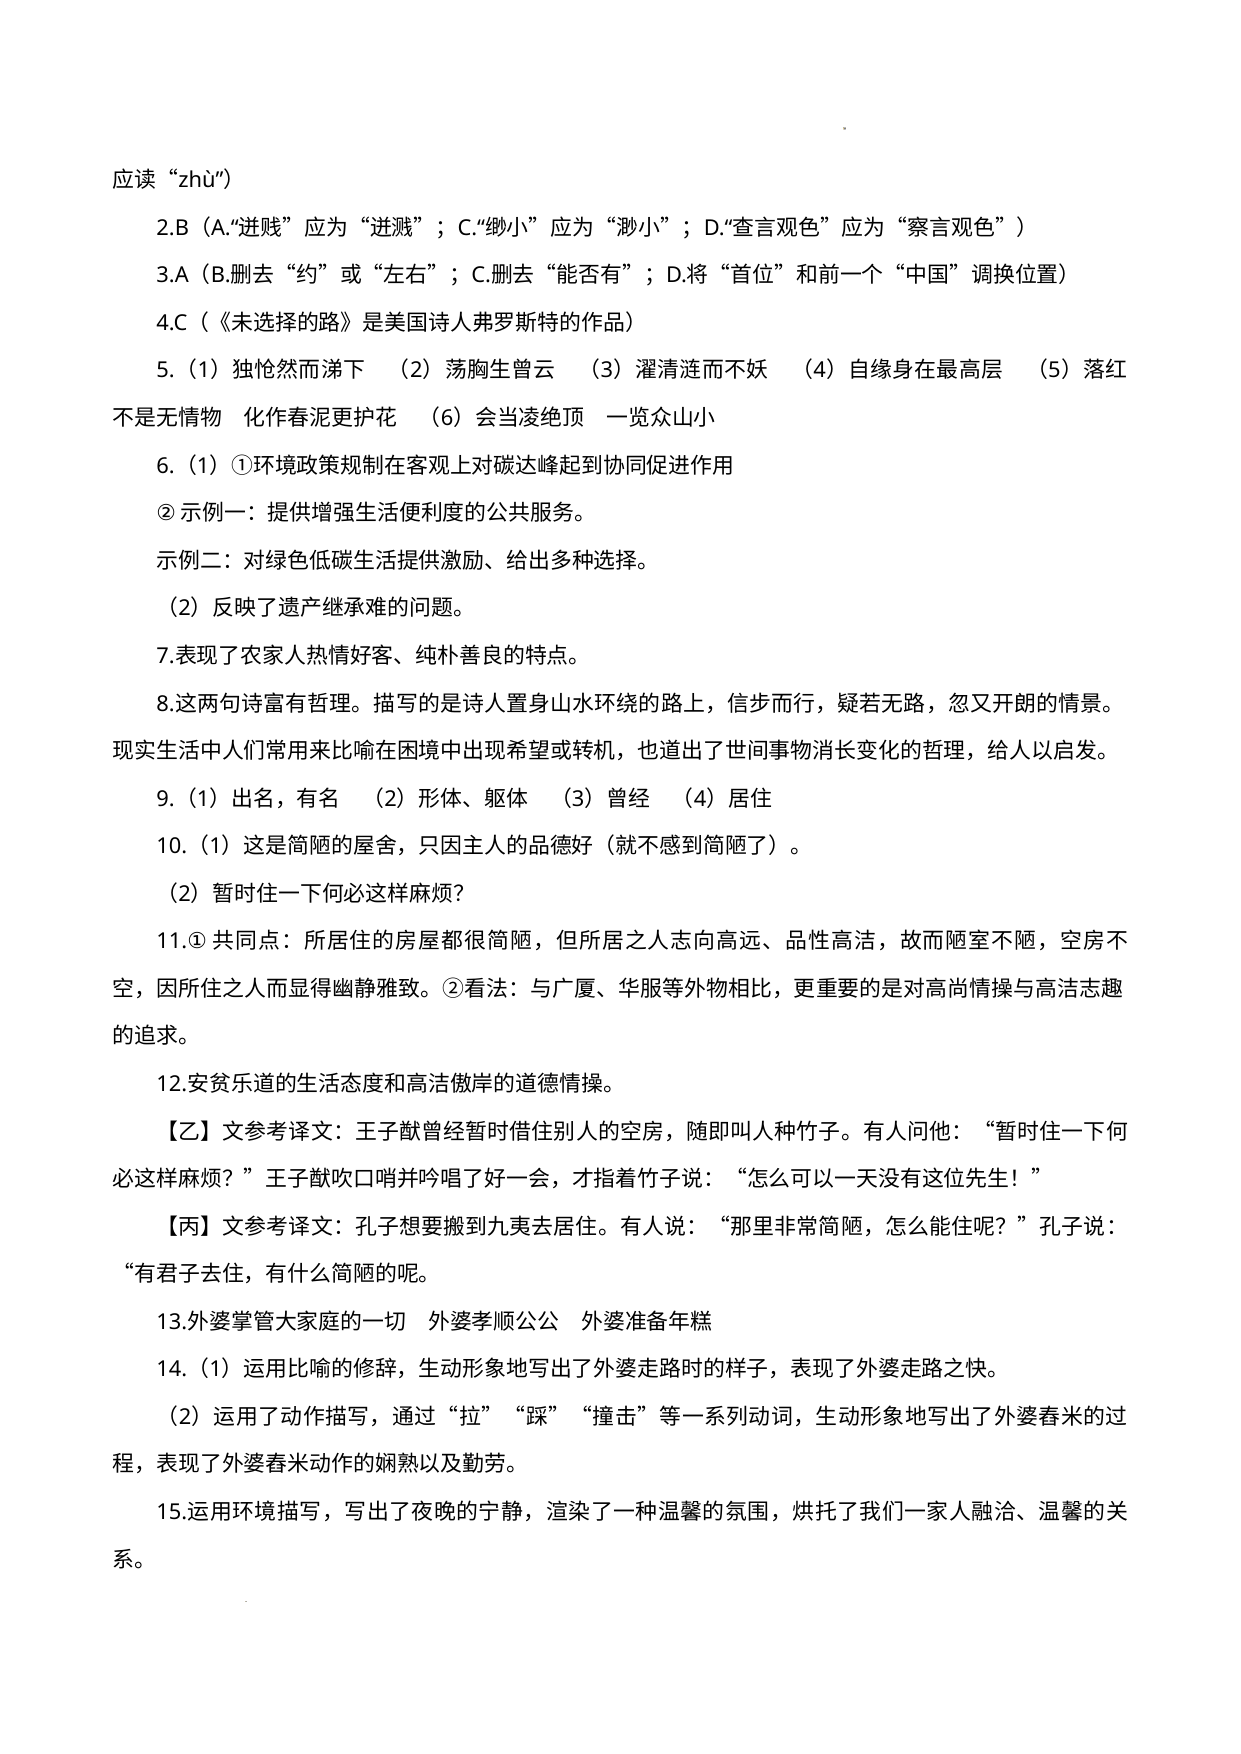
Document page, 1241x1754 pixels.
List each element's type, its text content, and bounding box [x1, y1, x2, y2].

list 13.外婆掌管大家庭的一切 外婆孝顺公公 外婆准备年糕 [112, 1304, 1128, 1335]
list 15.运用环境描写，写出了夜晚的宁静，渲染了一种温馨的氛围，烘托了我们一家人融洽、温馨的关系。 [112, 1494, 1128, 1573]
text ②示例一：提供增强生活便利度的公共服务。 [112, 495, 1128, 527]
text 9.（1）出名，有名 （2）形体、躯体 （3）曾经 （4）居住 [112, 781, 1128, 812]
text 10.（1）这是简陋的屋舍，只因主人的品德好（就不感到简陋了）。 [112, 828, 1128, 860]
list 11.①共同点：所居住的房屋都很简陋，但所居之人志向高远、品性高洁，故而陋室不陋，空房不空，因所住之人而显得幽静雅致。②看法：与广厦、华服等外物相比，更重要的是对高尚情操与高洁志趣的追求。 [112, 923, 1128, 1050]
list 12.安贫乐道的生活态度和高洁傲岸的道德情操。 [112, 1066, 1128, 1098]
list 【乙】文参考译文：王子猷曾经暂时借住别人的空房，随即叫人种竹子。有人问他：“暂时住一下何必这样麻烦？”王子猷吹口哨并吟唱了好一会，才指着竹子说：“怎么可以一天没有这位先生！” [112, 1114, 1128, 1193]
text 4.C（《未选择的路》是美国诗人弗罗斯特的作品） [112, 305, 1128, 337]
text 7.表现了农家人热情好客、纯朴善良的特点。 [112, 638, 1128, 670]
text 示例二：对绿色低碳生活提供激励、给出多种选择。 [112, 543, 1128, 574]
text （2）反映了遗产继承难的问题。 [112, 590, 1128, 622]
text 3.A（B.删去“约”或“左右”；C.删去“能否有”；D.将“首位”和前一个“中国”调换位置） [112, 257, 1128, 289]
text 8.这两句诗富有哲理。描写的是诗人置身山水环绕的路上，信步而行，疑若无路，忽又开朗的情景。现实生活中人们常用来比喻在困境中出现希望或转机，也道出了世间事物消长变化的哲理，给人以启发。 [112, 686, 1128, 765]
text 2.B（A.“迸贱”应为“迸溅”；C.“缈小”应为“渺小”；D.“查言观色”应为“察言观色”） [112, 209, 1128, 241]
list （2）运用了动作描写，通过“拉”“踩”“撞击”等一系列动词，生动形象地写出了外婆舂米的过程，表现了外婆舂米动作的娴熟以及勤劳。 [112, 1399, 1128, 1478]
text 6.（1）①环境政策规制在客观上对碳达峰起到协同促进作用 [112, 448, 1128, 479]
list 14.（1）运用比喻的修辞，生动形象地写出了外婆走路时的样子，表现了外婆走路之快。 [112, 1351, 1128, 1383]
list 暂时住一下何必这样麻烦？ [112, 876, 1128, 908]
text 5.（1）独怆然而涕下 （2）荡胸生曾云 （3）濯清涟而不妖 （4）自缘身在最高层 （5）落红不是无情物 化作春泥更护花 （6）会当凌绝顶 一览众山小 [112, 352, 1128, 432]
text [112, 162, 1128, 194]
list 【丙】文参考译文：孔子想要搬到九夷去居住。有人说：“那里非常简陋，怎么能住呢？”孔子说：“有君子去住，有什么简陋的呢。 [112, 1209, 1128, 1288]
